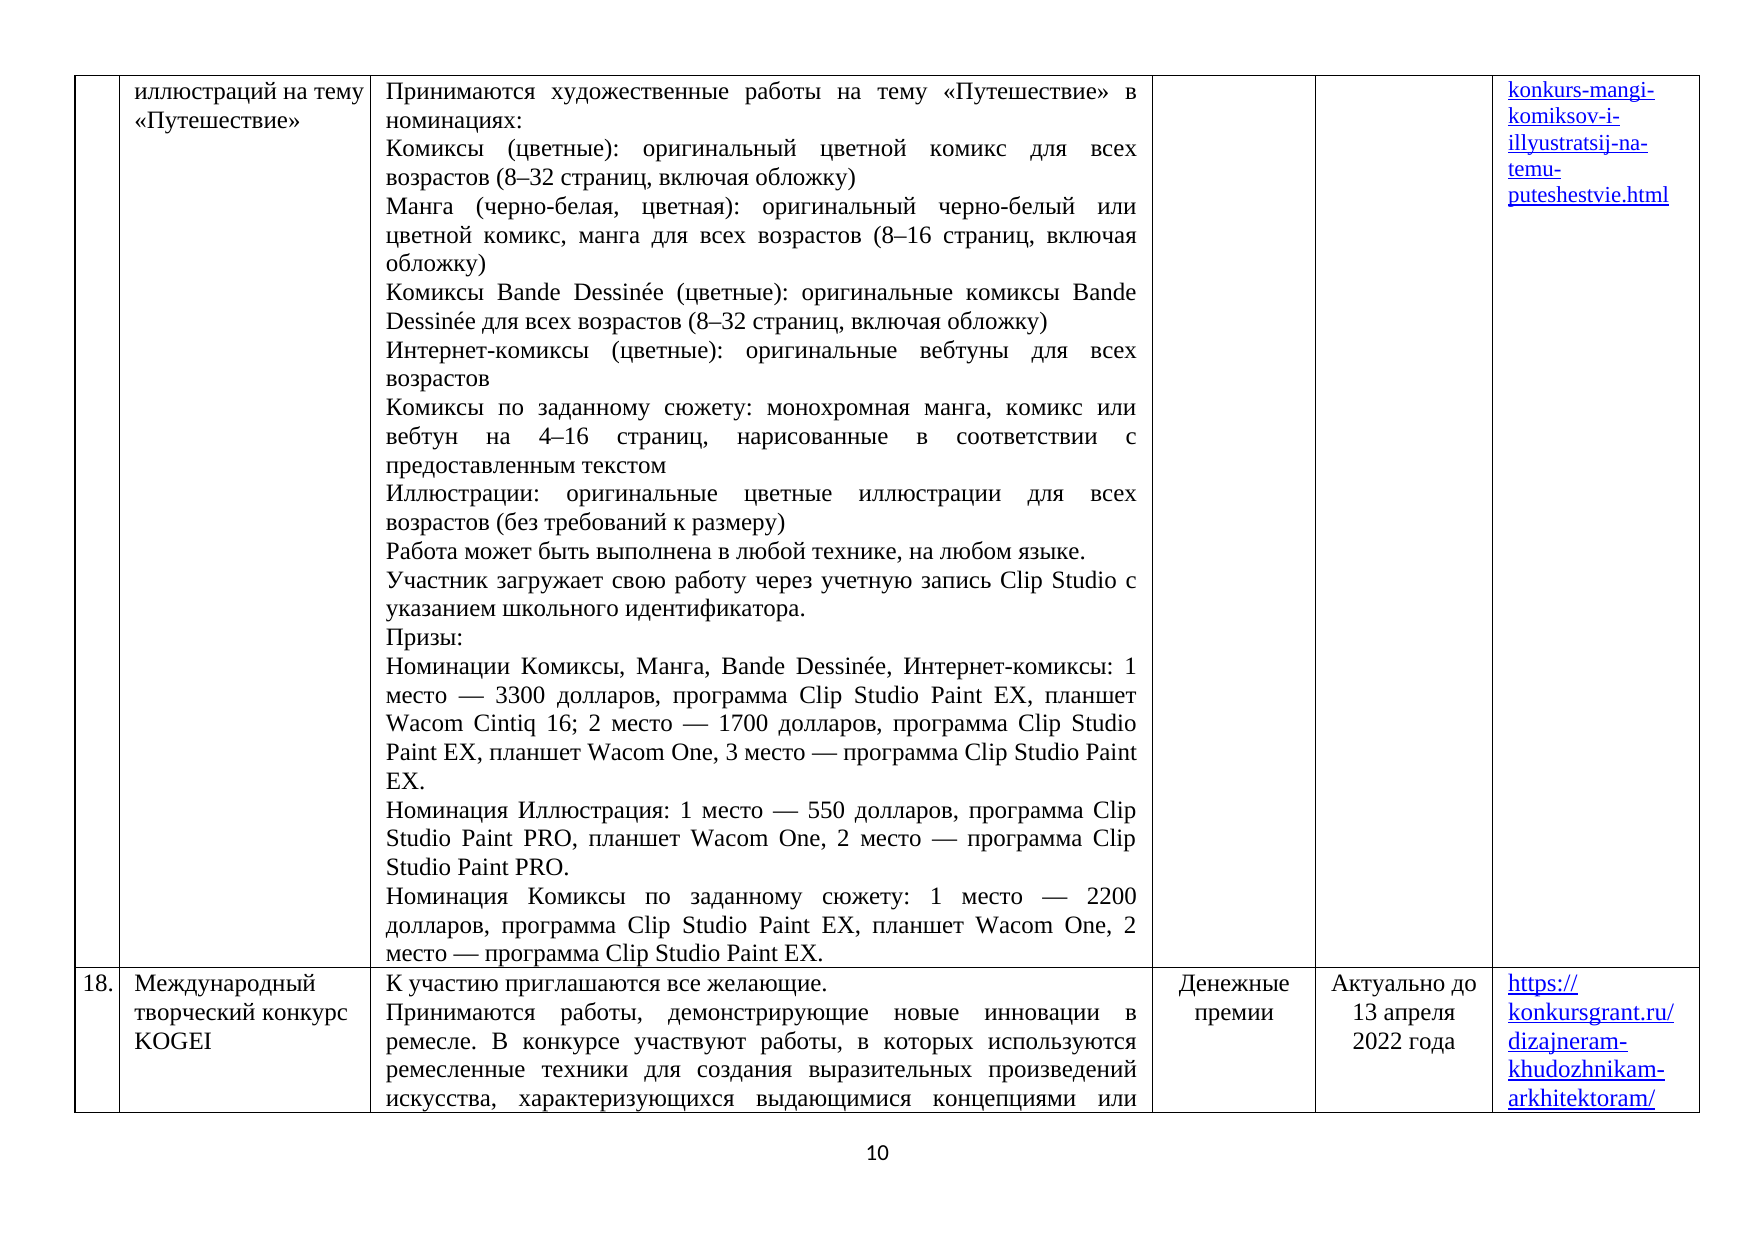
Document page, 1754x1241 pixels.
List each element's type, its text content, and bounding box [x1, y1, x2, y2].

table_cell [1316, 968, 1492, 1112]
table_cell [371, 76, 1152, 967]
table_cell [1493, 76, 1699, 967]
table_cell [1493, 968, 1699, 1112]
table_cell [1153, 76, 1315, 967]
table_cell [120, 76, 370, 967]
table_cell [1316, 76, 1492, 967]
table_cell Денежные премии [1153, 968, 1315, 1112]
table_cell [371, 968, 1152, 1112]
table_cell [120, 968, 370, 1112]
table_cell [76, 76, 119, 967]
table_cell [76, 968, 119, 1112]
